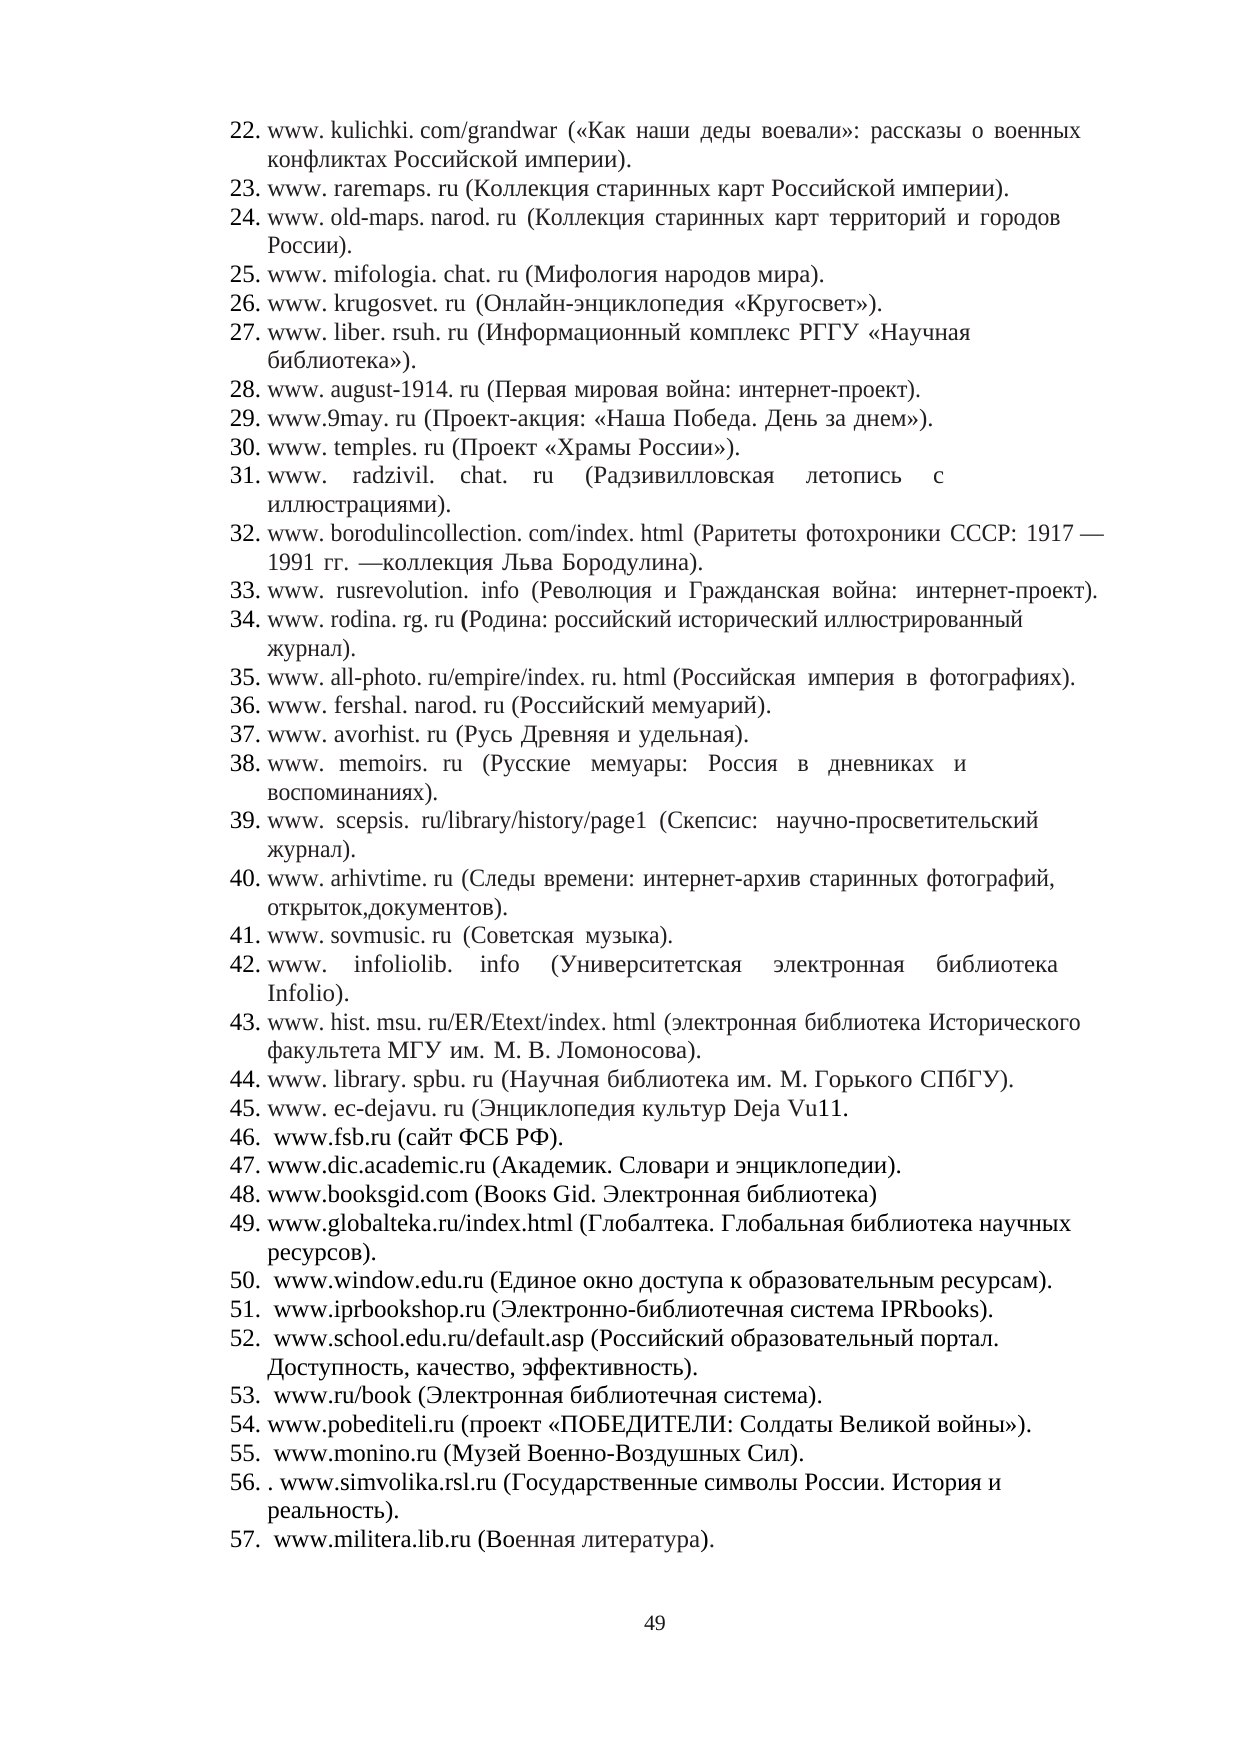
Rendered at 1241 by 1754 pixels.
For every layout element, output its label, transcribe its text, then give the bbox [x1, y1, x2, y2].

list www. scepsis. ru/library/history/page1 (Скепсис: научно-просветительский журнал). [229, 805, 1104, 863]
list www.school.edu.ru/default.asp (Российский образовательный портал. Доступность, качество, эффективность). [229, 1323, 1104, 1380]
list www. mifologia. chat. ru (Мифология народов мира). [229, 259, 1104, 288]
list www.ru/book (Электронная библиотечная система). [229, 1380, 1104, 1409]
list www.dic.academic.ru (Академик. Словари и энциклопедии). [229, 1150, 1104, 1179]
list www.pobediteli.ru (проект «ПОБЕДИТЕЛИ: Солдаты Великой войны»). [229, 1409, 1104, 1438]
list www. old-maps. narod. ru (Коллекция старинных карт территорий и городов России). [229, 202, 1104, 259]
list www.iprbookshop.ru (Электронно-библиотечная система IPRbooks). [229, 1294, 1104, 1323]
list www. raremaps. ru (Коллекция старинных карт Российской империи). [229, 173, 1104, 202]
list www.booksgid.com (Воокs Gid. Электронная библиотека) [229, 1179, 1104, 1208]
list www. library. spbu. ru (Научная библиотека им. М. Горького СПбГУ). [229, 1064, 1104, 1093]
list . www.simvolika.rsl.ru (Государственные символы России. История и реальность). [229, 1467, 1104, 1524]
list www. radzivil. chat. ru (Радзивилловская летопись с иллюстрациями). [229, 460, 1104, 518]
list www. borodulincollection. com/index. html (Раритеты фотохроники СССР: 1917 — 1991 гг. —коллекция Льва Бородулина). [229, 518, 1104, 575]
list www.monino.ru (Музей Военно-Воздушных Сил). [229, 1438, 1104, 1467]
list www. fershal. narod. ru (Российский мемуарий). [229, 690, 1104, 719]
list www.militera.lib.ru (Военная литература). [229, 1524, 1104, 1553]
list www. infoliolib. info (Университетская электронная библиотека Infolio). [229, 949, 1104, 1007]
list www.fsb.ru (сайт ФСБ РФ). [229, 1122, 1104, 1150]
list www. liber. rsuh. ru (Информационный комплекс РГГУ «Научная библиотека»). [229, 317, 1104, 374]
list www. arhivtime. ru (Следы времени: интернет-архив старинных фотографий, открыток,документов). [229, 863, 1104, 920]
list www. kulichki. com/grandwar («Как наши деды воевали»: рассказы о военных конфликтах Российской империи). [229, 115, 1104, 173]
list www. temples. ru (Проект «Храмы России»). [229, 432, 1104, 460]
list www.9may. ru (Проект-акция: «Наша Победа. День за днем»). [229, 403, 1104, 432]
list www.window.edu.ru (Единое окно доступа к образовательным ресурсам). [229, 1265, 1104, 1294]
list www. all-photo. ru/empire/index. ru. html (Российская империя в фотографиях). [229, 662, 1104, 690]
list www. avorhist. ru (Русь Древняя и удельная). [229, 719, 1104, 748]
list www. memoirs. ru (Русские мемуары: Россия в дневниках и воспоминаниях). [229, 748, 1104, 805]
list www. ec-dejavu. ru (Энциклопедия культур Dеjа Vu11. [229, 1093, 1104, 1122]
list www. rodina. rg. ru (Родина: российский исторический иллюстрированный журнал). [229, 604, 1104, 662]
list www. rusrevolution. info (Революция и Гражданская война: интернет-проект). [229, 575, 1104, 604]
list www. sovmusic. ru (Советская музыка). [229, 920, 1104, 949]
list www.globalteka.ru/index.html (Глобалтека. Глобальная библиотека научных ресурсов). [229, 1208, 1104, 1265]
list www. hist. msu. ru/ER/Etext/index. html (электронная библиотека Исторического факультета МГУ им. М. В. Ломоносова). [229, 1007, 1104, 1064]
list www. august-1914. ru (Первая мировая война: интернет-проект). [229, 374, 1104, 403]
list www. krugosvet. ru (Онлайн-энциклопедия «Кругосвет»). [229, 288, 1104, 317]
